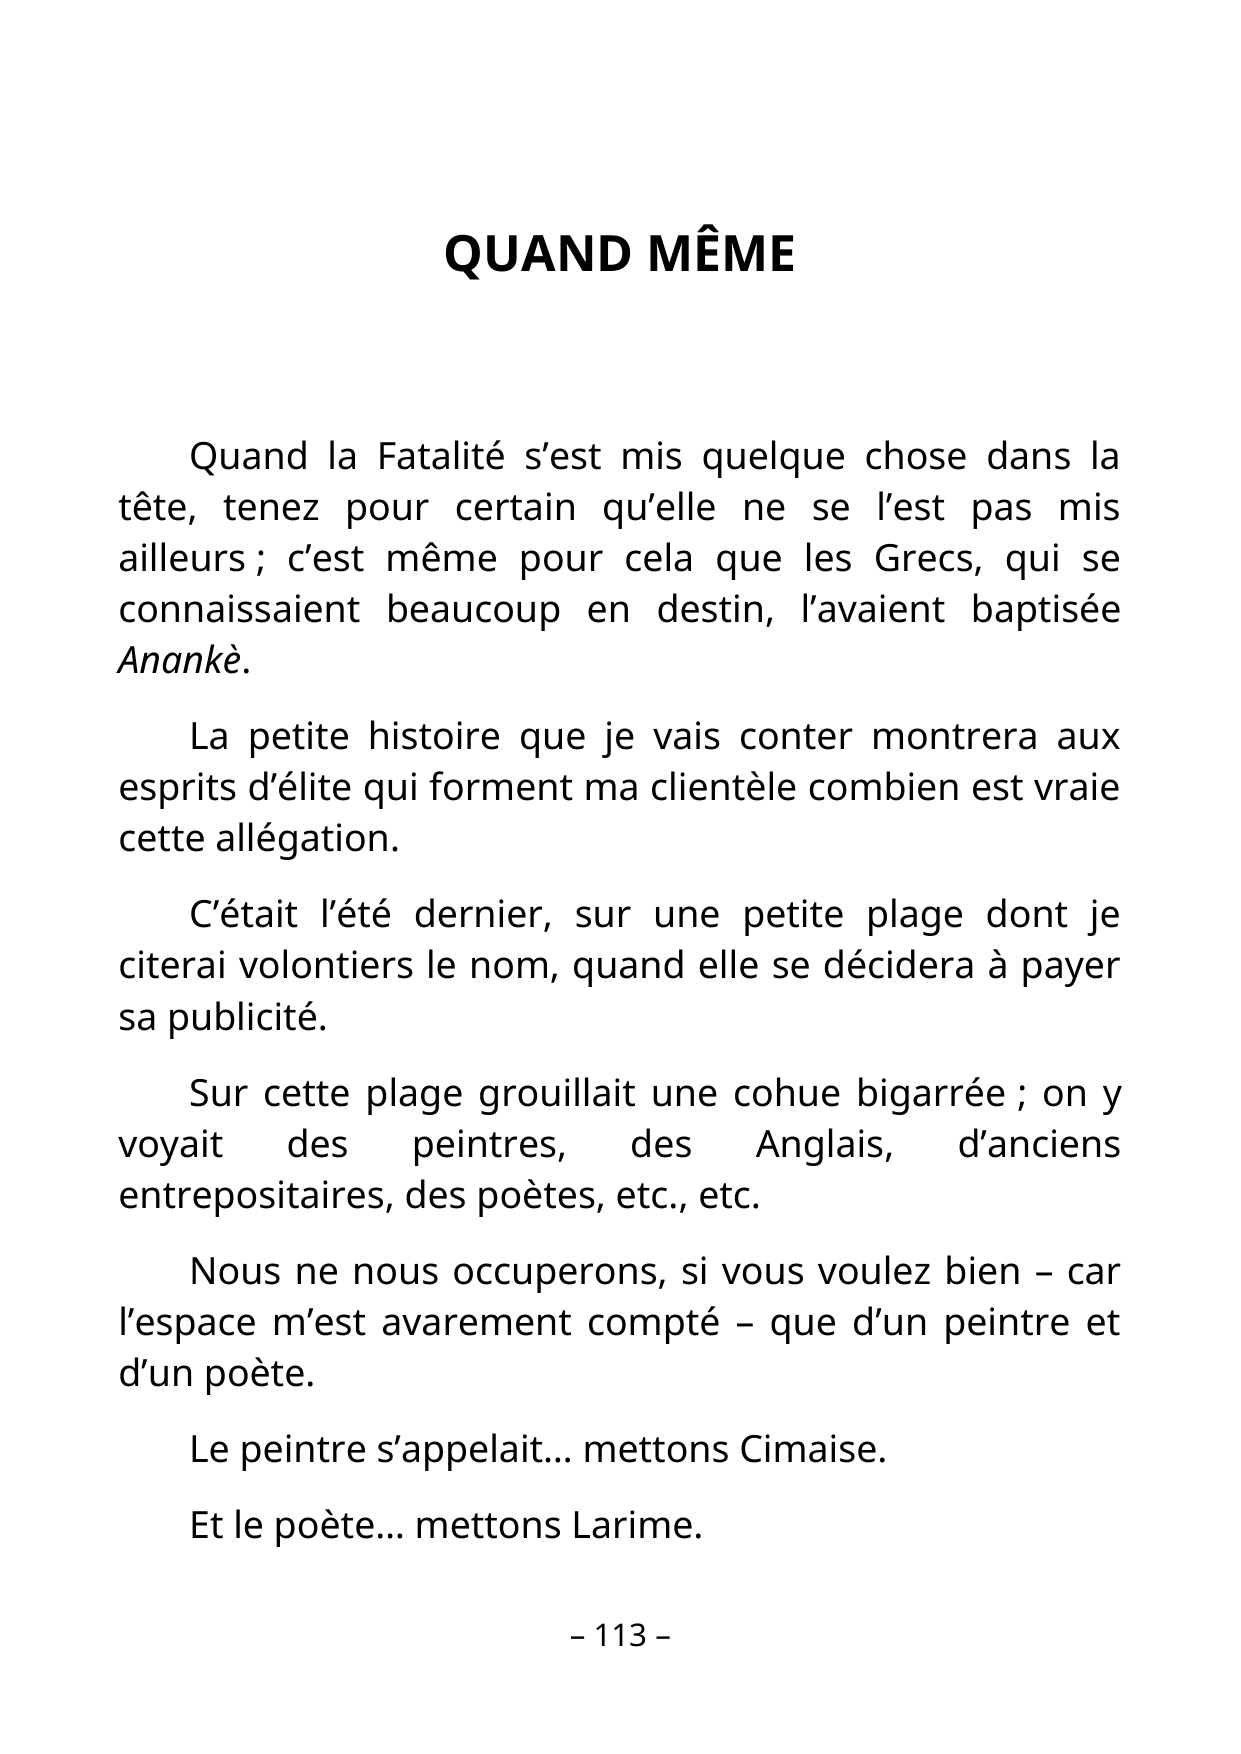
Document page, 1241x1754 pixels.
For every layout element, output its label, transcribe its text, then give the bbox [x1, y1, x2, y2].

text Sur cette plage grouillait une cohue bigarrée ; on y voyait des peintres, des Anglais, d’anciens entrepositaires, des poètes, etc., etc. [118, 1066, 1122, 1219]
subtitle QUAND MÊME [118, 218, 1122, 354]
text Nous ne nous occuperons, si vous voulez bien – car l’espace m’est avarement compté – que d’un peintre et d’un poète. [118, 1244, 1122, 1397]
text Le peintre s’appelait… mettons Cimaise. [118, 1422, 1122, 1473]
text Et le poète… mettons Larime. [118, 1498, 1122, 1549]
text La petite histoire que je vais conter montrera aux esprits d’élite qui forment ma clientèle combien est vraie cette allégation. [118, 709, 1122, 863]
text Quand la Fatalité s’est mis quelque chose dans la tête, tenez pour certain qu’elle ne se l’est pas mis ailleurs ; c’est même pour cela que les Grecs, qui se connaissaient beaucoup en destin, l’avaient baptisée Anankè. [118, 429, 1122, 684]
text C’était l’été dernier, sur une petite plage dont je citerai volontiers le nom, quand elle se décidera à payer sa publicité. [118, 888, 1122, 1041]
